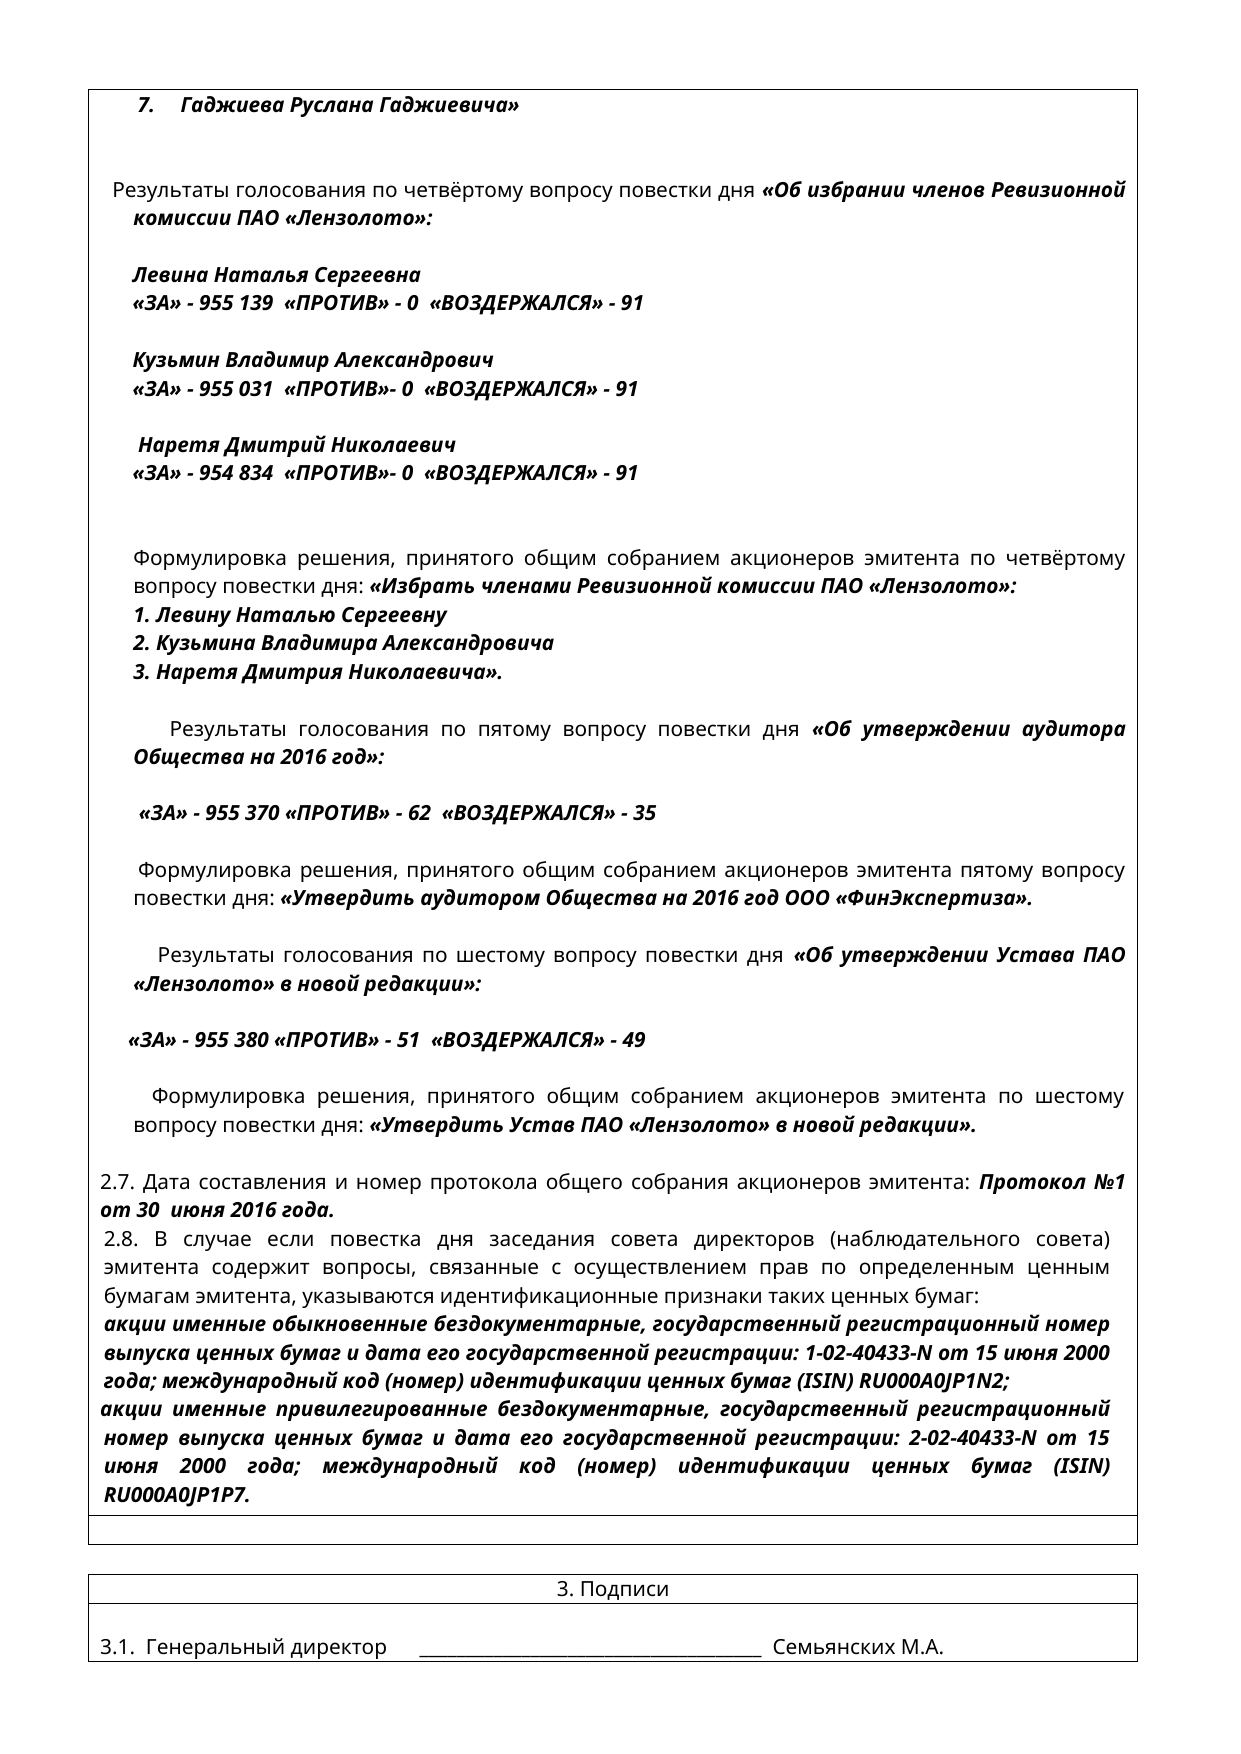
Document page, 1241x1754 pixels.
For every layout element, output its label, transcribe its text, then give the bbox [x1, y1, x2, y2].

table_cell [89, 1516, 1137, 1544]
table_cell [89, 1604, 1137, 1661]
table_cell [89, 90, 1137, 1514]
table_header 3. Подписи [89, 1575, 1137, 1603]
